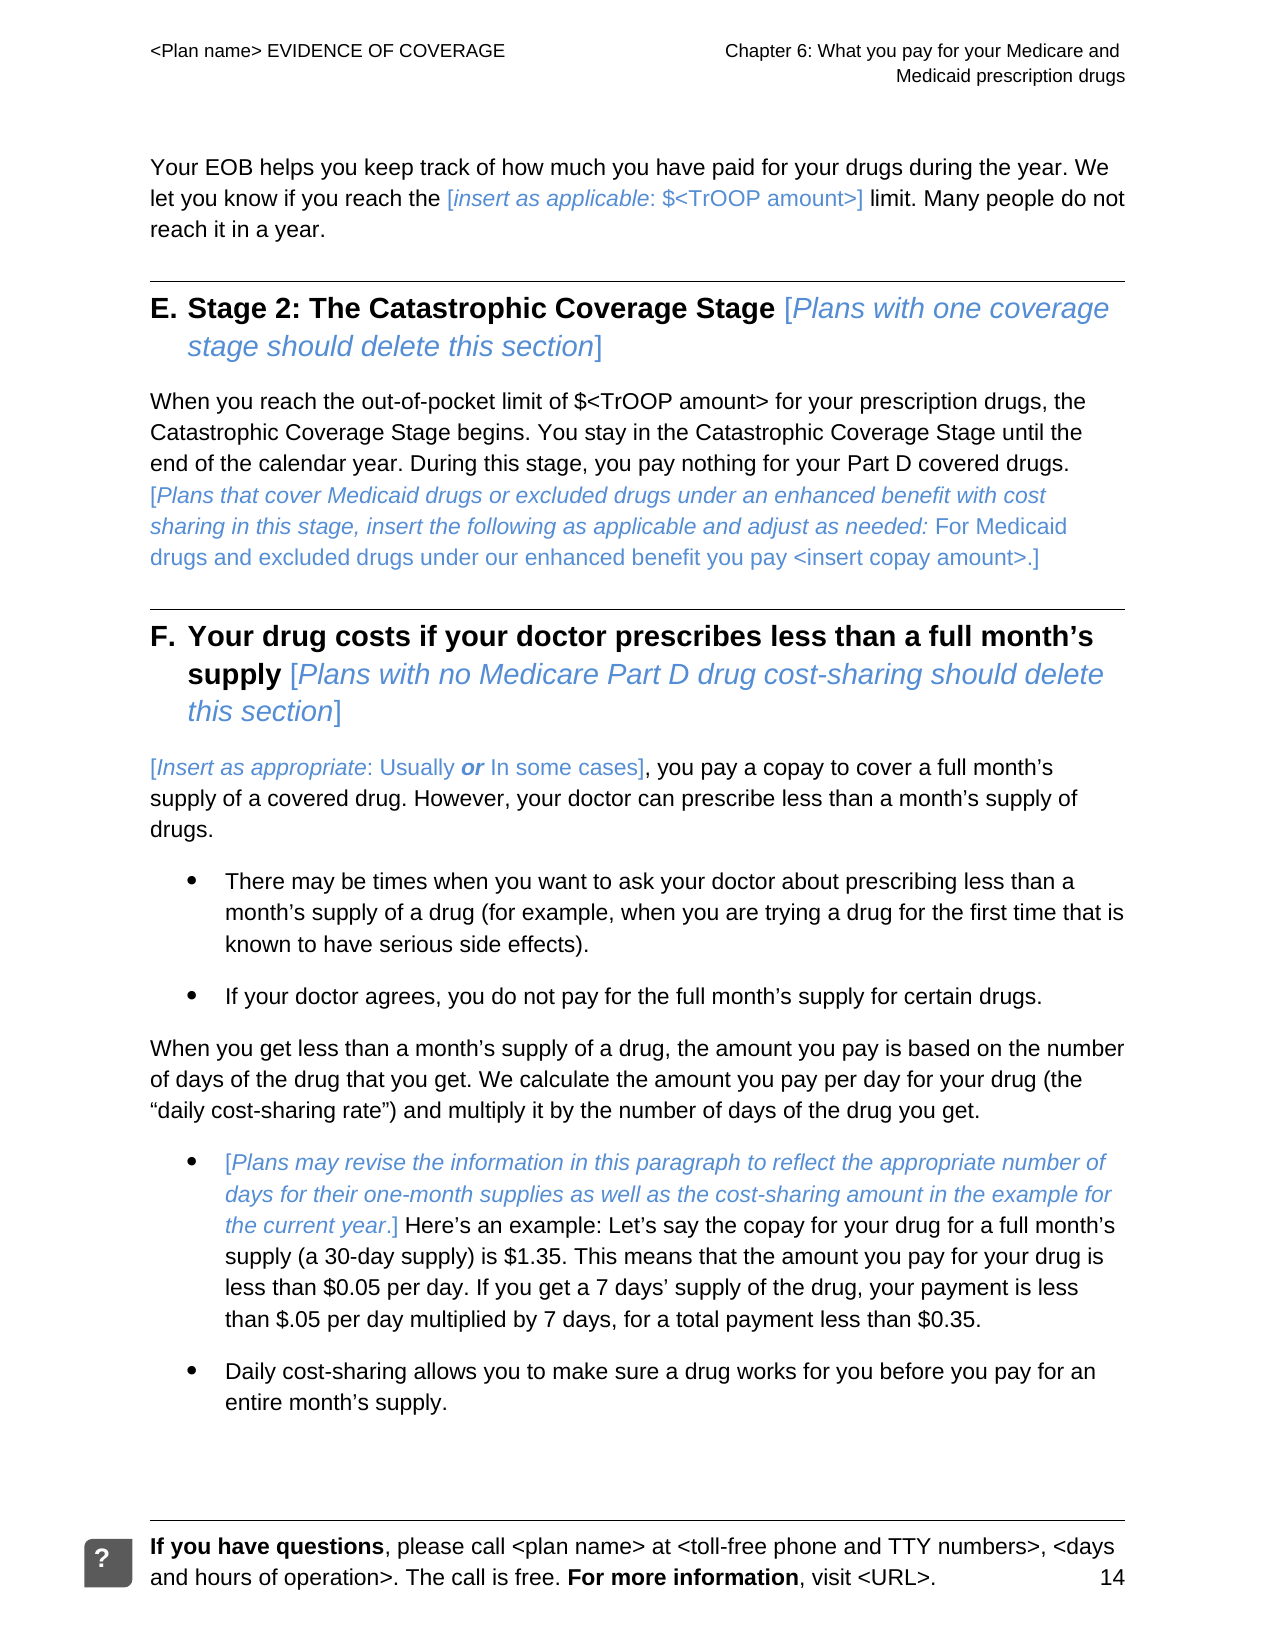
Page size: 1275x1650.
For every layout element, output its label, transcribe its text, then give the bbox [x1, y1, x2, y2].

list [Plans may revise the information in this paragraph to reflect the appropriate number of days for their one-month supplies as well as the cost-sharing amount in the example for the current year.] Here’s an example: Let’s say the copay for your drug for a full month’s supply (a 30-day supply) is $1.35. This means that the amount you pay for your drug is less than $0.05 per day. If you get a 7 days’ supply of the drug, your payment is less than $.05 per day multiplied by 7 days, for a total payment less than $0.35. [187, 1146, 1125, 1333]
text When you reach the out-of-pocket limit of $<TrOOP amount> for your prescription drugs, the Catastrophic Coverage Stage begins. You stay in the Catastrophic Coverage Stage until the end of the calendar year. During this stage, you pay nothing for your Part D covered drugs. [Plans that cover Medicaid drugs or excluded drugs under an enhanced benefit with cost sharing in this stage, insert the following as applicable and adjust as needed: For Medicaid drugs and excluded drugs under our enhanced benefit you pay <insert copay amount>.] [150, 384, 1125, 572]
list There may be times when you want to ask your doctor about prescribing less than a month’s supply of a drug (for example, when you are trying a drug for the first time that is known to have serious side effects). [187, 864, 1125, 958]
subtitle Your drug costs if your doctor prescribes less than a full month’s supply [Plans with no Medicare Part D drug cost-sharing should delete this section] [150, 610, 1125, 729]
text Your EOB helps you keep track of how much you have paid for your drugs during the year. We let you know if you reach the [insert as applicable: $<TrOOP amount>] limit. Many people do not reach it in a year. [150, 150, 1125, 244]
text [Insert as appropriate: Usually or In some cases], you pay a copay to cover a full month’s supply of a covered drug. However, your doctor can prescribe less than a month’s supply of drugs. [150, 750, 1125, 844]
list If your doctor agrees, you do not pay for the full month’s supply for certain drugs. [187, 979, 1125, 1010]
text When you get less than a month’s supply of a drug, the amount you pay is based on the number of days of the drug that you get. We calculate the amount you pay per day for your drug (the “daily cost-sharing rate”) and multiply it by the number of days of the drug you get. [150, 1031, 1125, 1125]
subtitle Stage 2: The Catastrophic Coverage Stage [Plans with one coverage stage should delete this section] [150, 282, 1125, 363]
list Daily cost-sharing allows you to make sure a drug works for you before you pay for an entire month’s supply. [187, 1354, 1125, 1417]
